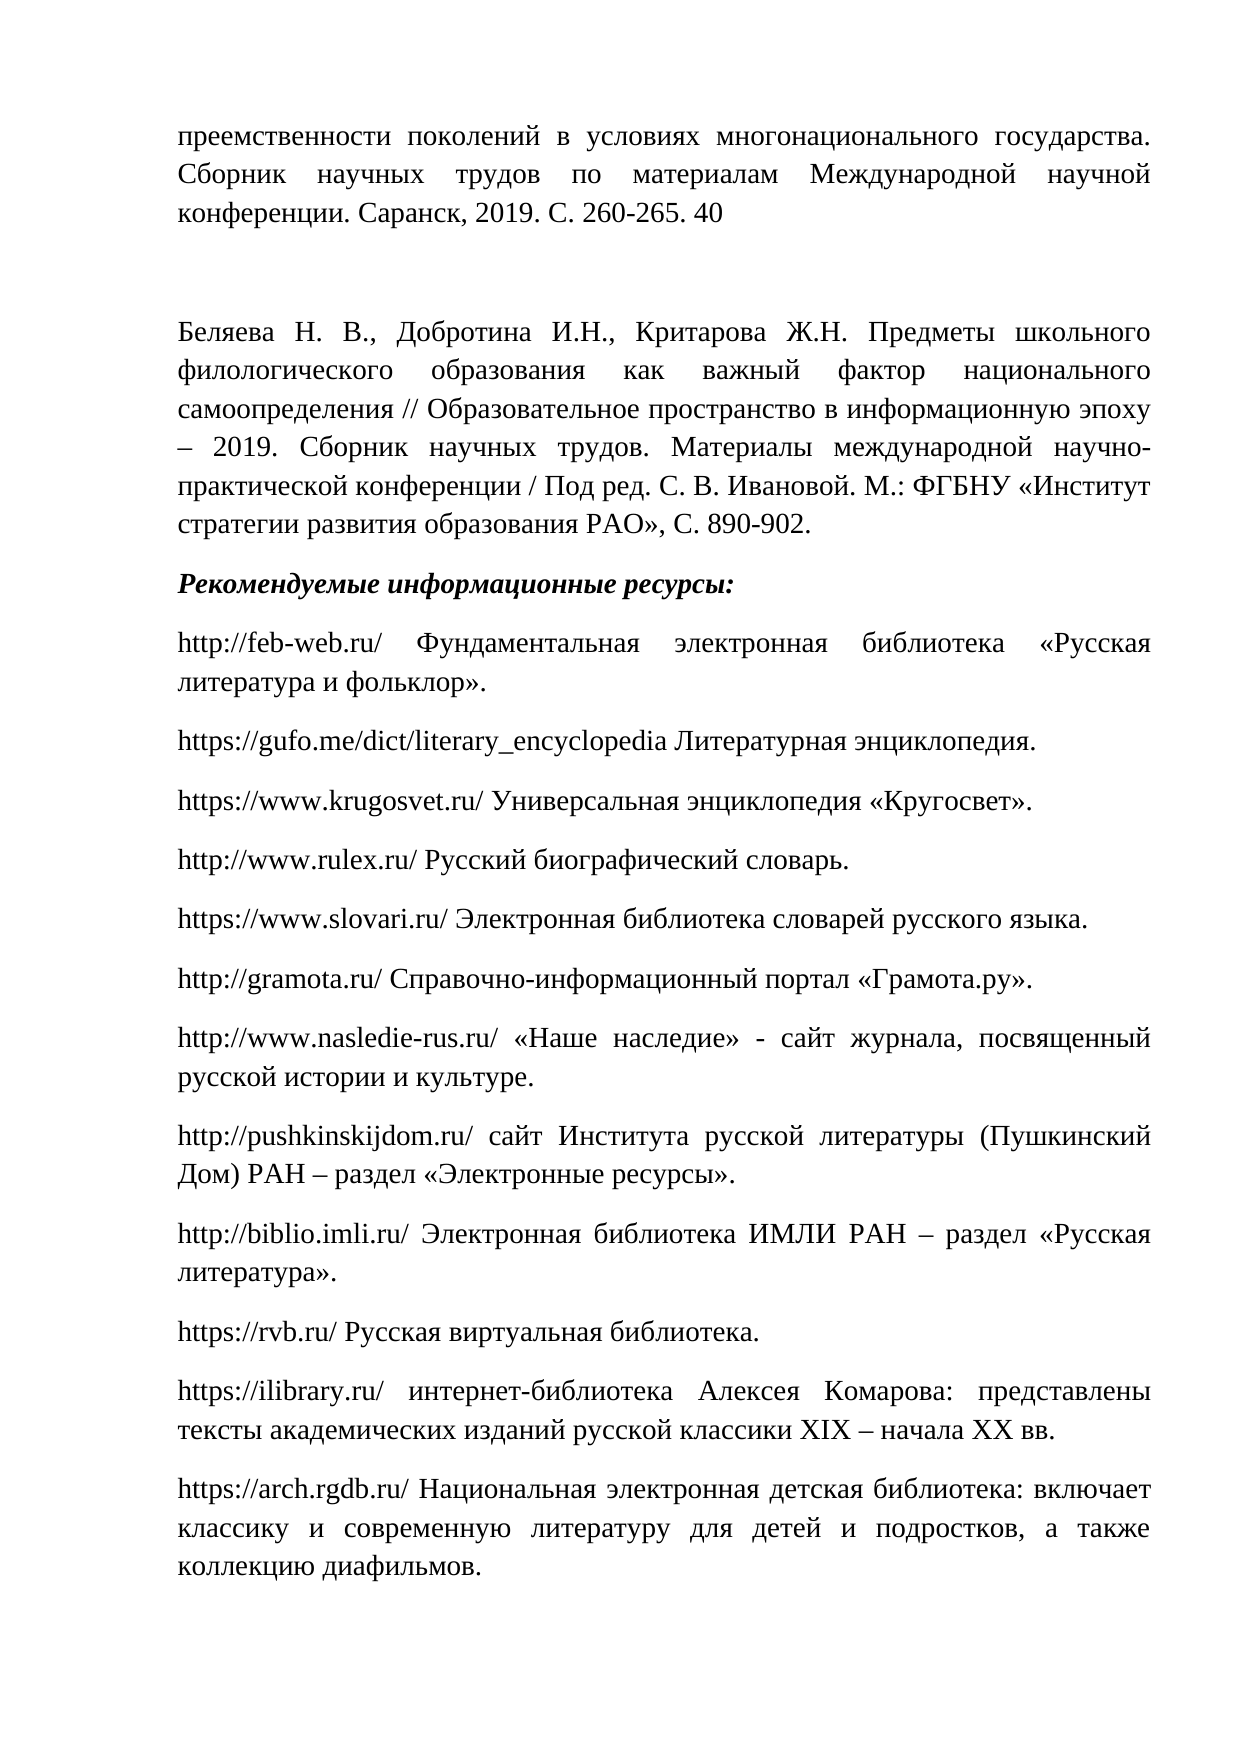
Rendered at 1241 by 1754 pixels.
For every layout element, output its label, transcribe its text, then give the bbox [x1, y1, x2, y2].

text http://gramota.ru/ Справочно-информационный портал «Грамота.ру». [177, 961, 1152, 994]
text https://www.slovari.ru/ Электронная библиотека словарей русского языка. [177, 901, 1152, 935]
text http://www.rulex.ru/ Русский биографический словарь. [177, 842, 1152, 876]
text Рекомендуемые информационные ресурсы: [177, 566, 1152, 599]
text https://ilibrary.ru/ интернет-библиотека Алексея Комарова: представлены тексты академических изданий русской классики XIX – начала XX вв. [177, 1373, 1152, 1445]
text Беляева Н. В., Добротина И.Н., Критарова Ж.Н. Предметы школьного филологического образования как важный фактор национального самоопределения // Образовательное пространство в информационную эпоху – 2019. Сборник научных трудов. Материалы международной научно-практической конференции / Под ред. С. В. Ивановой. М.: ФГБНУ «Институт стратегии развития образования РАО», С. 890-902. [177, 314, 1152, 540]
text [177, 118, 1152, 229]
text https://gufo.me/dict/literary_encyclopedia Литературная энциклопедия. [177, 723, 1152, 757]
text http://feb-web.ru/ Фундаментальная электронная библиотека «Русская литература и фольклор». [177, 625, 1152, 697]
text https://arch.rgdb.ru/ Национальная электронная детская библиотека: включает классику и современную литературу для детей и подростков, а также коллекцию диафильмов. [177, 1471, 1152, 1582]
text http://biblio.imli.ru/ Электронная библиотека ИМЛИ РАН – раздел «Русская литература». [177, 1216, 1152, 1288]
text http://www.nasledie-rus.ru/ «Наше наследие» - сайт журнала, посвященный русской истории и культуре. [177, 1020, 1152, 1092]
text https://rvb.ru/ Русская виртуальная библиотека. [177, 1314, 1152, 1347]
text http://pushkinskijdom.ru/ сайт Института русской литературы (Пушкинский Дом) РАН – раздел «Электронные ресурсы». [177, 1118, 1152, 1190]
text https://www.krugosvet.ru/ Универсальная энциклопедия «Кругосвет». [177, 783, 1152, 816]
